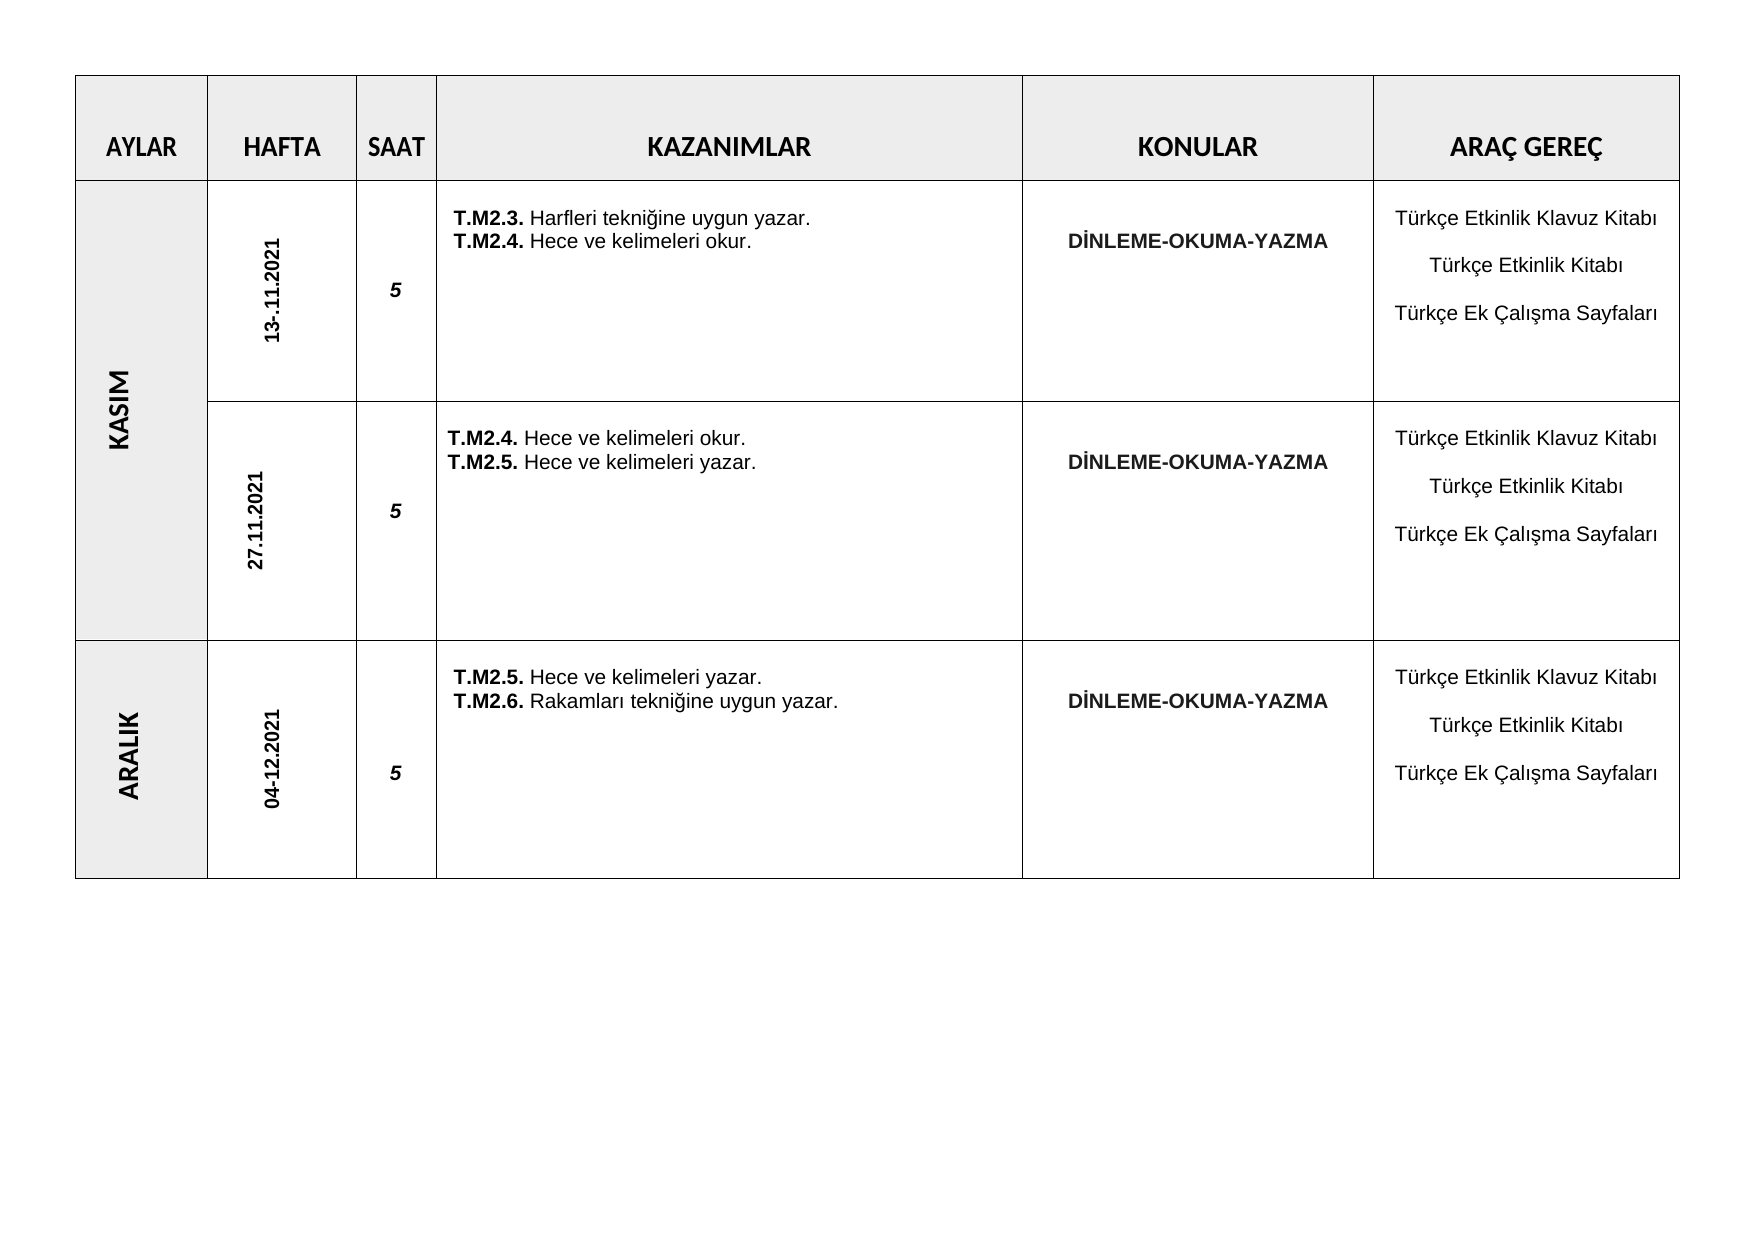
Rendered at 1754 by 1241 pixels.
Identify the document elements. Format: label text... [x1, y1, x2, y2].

table_cell T.M2.3. Harfleri tekniğine uygun yazar. T.M2.4. Hece ve kelimeleri okur. [437, 181, 1022, 401]
table_cell DİNLEME-OKUMA-YAZMA [1023, 402, 1373, 639]
table_cell Türkçe Etkinlik Klavuz Kitabı Türkçe Etkinlik Kitabı Türkçe Ek Çalışma Sayfaları [1374, 181, 1679, 401]
table_header HAFTA [208, 76, 356, 180]
table_cell DİNLEME-OKUMA-YAZMA [1023, 641, 1373, 878]
table_cell 27.11.2021 [208, 402, 356, 639]
table_cell DİNLEME-OKUMA-YAZMA [1023, 181, 1373, 401]
table_header KONULAR [1023, 76, 1373, 180]
table_header ARAÇ GEREÇ [1374, 76, 1679, 180]
table_cell 5 [357, 402, 436, 639]
table_cell 13-.11.2021 [208, 181, 356, 401]
table_header SAAT [357, 76, 436, 180]
table_header AYLAR [76, 76, 207, 180]
table_cell Türkçe Etkinlik Klavuz Kitabı Türkçe Etkinlik Kitabı Türkçe Ek Çalışma Sayfaları [1374, 641, 1679, 878]
table_header KAZANIMLAR [437, 76, 1022, 180]
table_cell T.M2.5. Hece ve kelimeleri yazar. T.M2.6. Rakamları tekniğine uygun yazar. [437, 641, 1022, 878]
table_cell KASIM [76, 181, 207, 639]
table_cell 04-12.2021 [208, 641, 356, 878]
table_cell T.M2.4. Hece ve kelimeleri okur. T.M2.5. Hece ve kelimeleri yazar. [437, 402, 1022, 639]
table_cell Türkçe Etkinlik Klavuz Kitabı Türkçe Etkinlik Kitabı Türkçe Ek Çalışma Sayfaları [1374, 402, 1679, 639]
table_cell 5 [357, 641, 436, 878]
table_cell 5 [357, 181, 436, 401]
table_cell ARALIK [76, 641, 207, 878]
